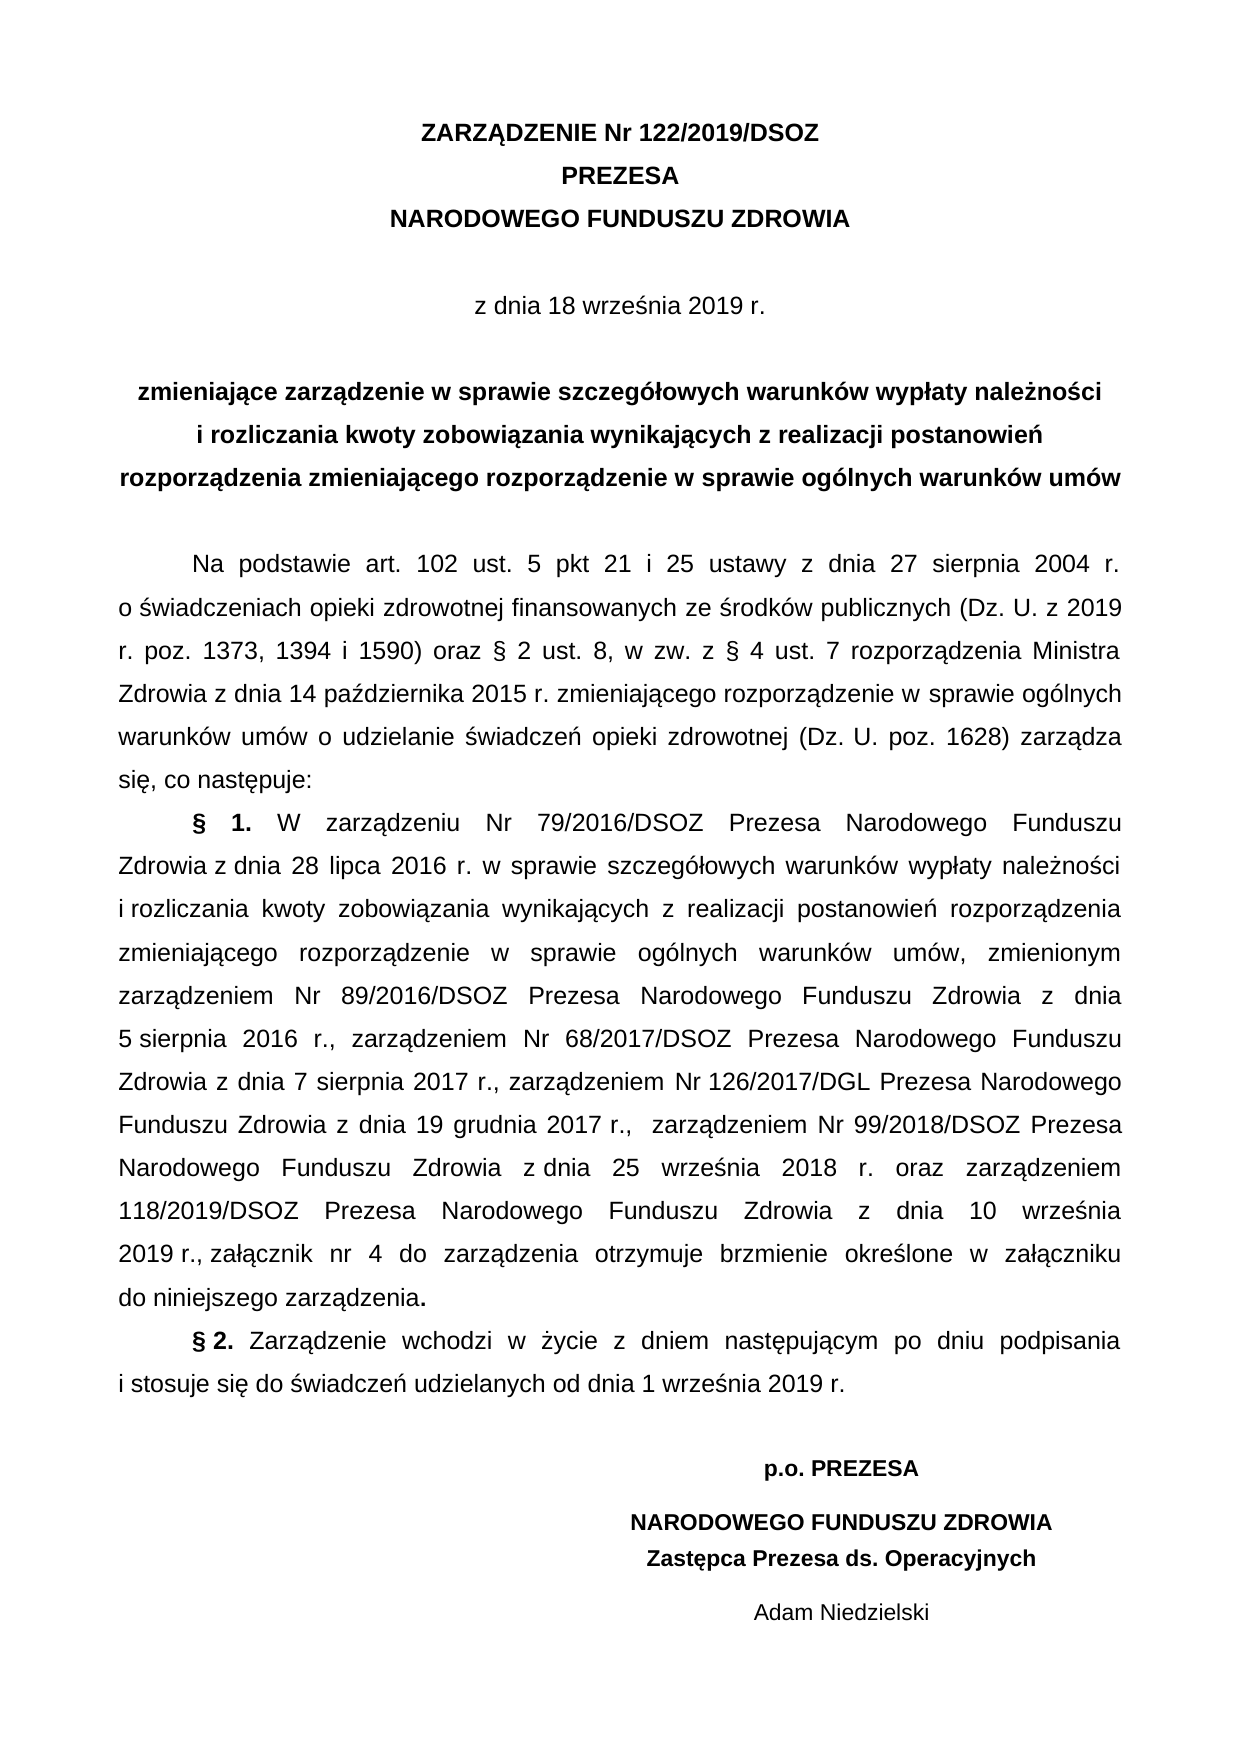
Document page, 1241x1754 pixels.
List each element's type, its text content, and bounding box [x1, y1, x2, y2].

text Na podstawie art. 102 ust. 5 pkt 21 i 25 ustawy z dnia 27 sierpnia 2004 r. o świadczeniach opieki zdrowotnej finansowanych ze środków publicznych (Dz. U. z 2019 r. poz. 1373, 1394 i 1590) oraz § 2 ust. 8, w zw. z § 4 ust. 7 rozporządzenia Ministra Zdrowia z dnia 14 października 2015 r. zmieniającego rozporządzenie w sprawie ogólnych warunków umów o udzielanie świadczeń opieki zdrowotnej (Dz. U. poz. 1628) zarządza się, co następuje: [118, 549, 1122, 794]
text Adam Niedzielski [561, 1599, 1122, 1625]
text § 1. W zarządzeniu Nr 79/2016/DSOZ Prezesa Narodowego Funduszu Zdrowia z dnia 28 lipca 2016 r. w sprawie szczegółowych warunków wypłaty należności i rozliczania kwoty zobowiązania wynikających z realizacji postanowień rozporządzenia zmieniającego rozporządzenie w sprawie ogólnych warunków umów, zmienionym zarządzeniem Nr 89/2016/DSOZ Prezesa Narodowego Funduszu Zdrowia z dnia 5 sierpnia 2016 r., zarządzeniem Nr 68/2017/DSOZ Prezesa Narodowego Funduszu Zdrowia z dnia 7 sierpnia 2017 r., zarządzeniem Nr 126/2017/DGL Prezesa Narodowego Funduszu Zdrowia z dnia 19 grudnia 2017 r., zarządzeniem Nr 99/2018/DSOZ Prezesa Narodowego Funduszu Zdrowia z dnia 25 września 2018 r. oraz zarządzeniem 118/2019/DSOZ Prezesa Narodowego Funduszu Zdrowia z dnia 10 września 2019 r., załącznik nr 4 do zarządzenia otrzymuje brzmienie określone w załączniku do niniejszego zarządzenia. [118, 808, 1122, 1311]
text zmieniające zarządzenie w sprawie szczegółowych warunków wypłaty należności i rozliczania kwoty zobowiązania wynikających z realizacji postanowień rozporządzenia zmieniającego rozporządzenie w sprawie ogólnych warunków umów [118, 377, 1122, 492]
text p.o. PREZESA [561, 1455, 1122, 1481]
text ZARZĄDZENIE Nr 122/2019/DSOZ PREZESA NARODOWEGO FUNDUSZU ZDROWIA [118, 118, 1122, 233]
text NARODOWEGO FUNDUSZU ZDROWIA Zastępca Prezesa ds. Operacyjnych [561, 1508, 1122, 1572]
text § 2. Zarządzenie wchodzi w życie z dniem następującym po dniu podpisania i stosuje się do świadczeń udzielanych od dnia 1 września 2019 r. [118, 1326, 1122, 1397]
text z dnia 18 września 2019 r. [118, 291, 1122, 319]
